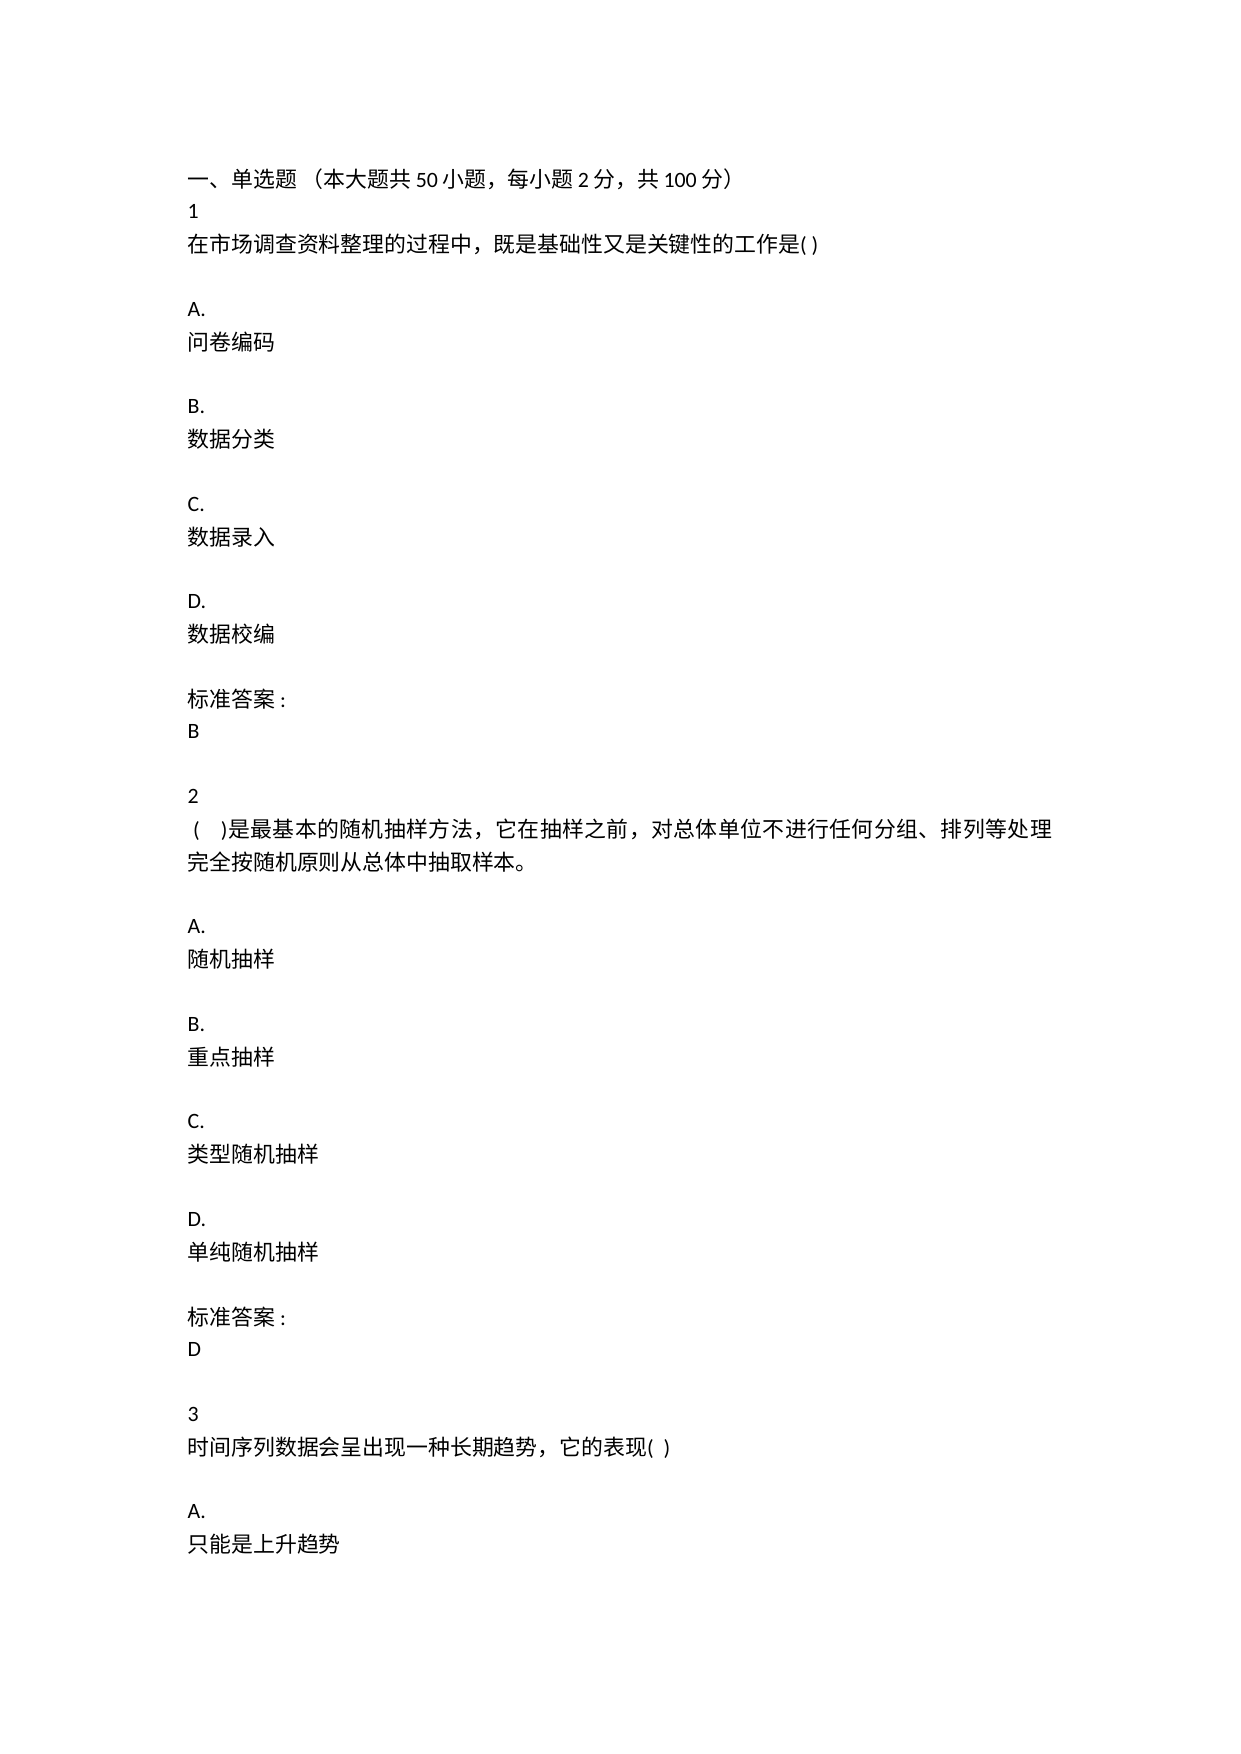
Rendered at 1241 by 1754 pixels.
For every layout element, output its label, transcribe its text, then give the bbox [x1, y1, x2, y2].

text 3 [187, 1397, 1053, 1429]
text D [187, 1332, 1053, 1364]
text 数据录入 [187, 519, 1053, 552]
text D. [187, 584, 1053, 617]
text B. [187, 1007, 1053, 1039]
text C. [187, 1104, 1053, 1137]
text C. [187, 487, 1053, 519]
text ( )是最基本的随机抽样方法，它在抽样之前，对总体单位不进行任何分组、排列等处理，完全按随机原则从总体中抽取样本。 [187, 812, 1053, 877]
text 标准答案 : [187, 682, 1053, 714]
text 重点抽样 [187, 1039, 1053, 1072]
text 在市场调查资料整理的过程中，既是基础性又是关键性的工作是( ) [187, 227, 1053, 259]
text 1 [187, 194, 1053, 227]
text B. [187, 389, 1053, 422]
text 一、单选题 （本大题共50小题，每小题2分，共100分） [187, 162, 1053, 194]
text 类型随机抽样 [187, 1137, 1053, 1169]
text 标准答案 : [187, 1299, 1053, 1332]
text 单纯随机抽样 [187, 1234, 1053, 1267]
text 随机抽样 [187, 942, 1053, 974]
text A. [187, 292, 1053, 324]
text D. [187, 1202, 1053, 1234]
text 2 [187, 779, 1053, 812]
text 数据分类 [187, 422, 1053, 454]
text 问卷编码 [187, 324, 1053, 357]
text B [187, 714, 1053, 747]
text 只能是上升趋势 [187, 1527, 1053, 1559]
text 时间序列数据会呈出现一种长期趋势，它的表现( ) [187, 1429, 1053, 1462]
text A. [187, 1494, 1053, 1527]
text 数据校编 [187, 617, 1053, 649]
text A. [187, 909, 1053, 942]
